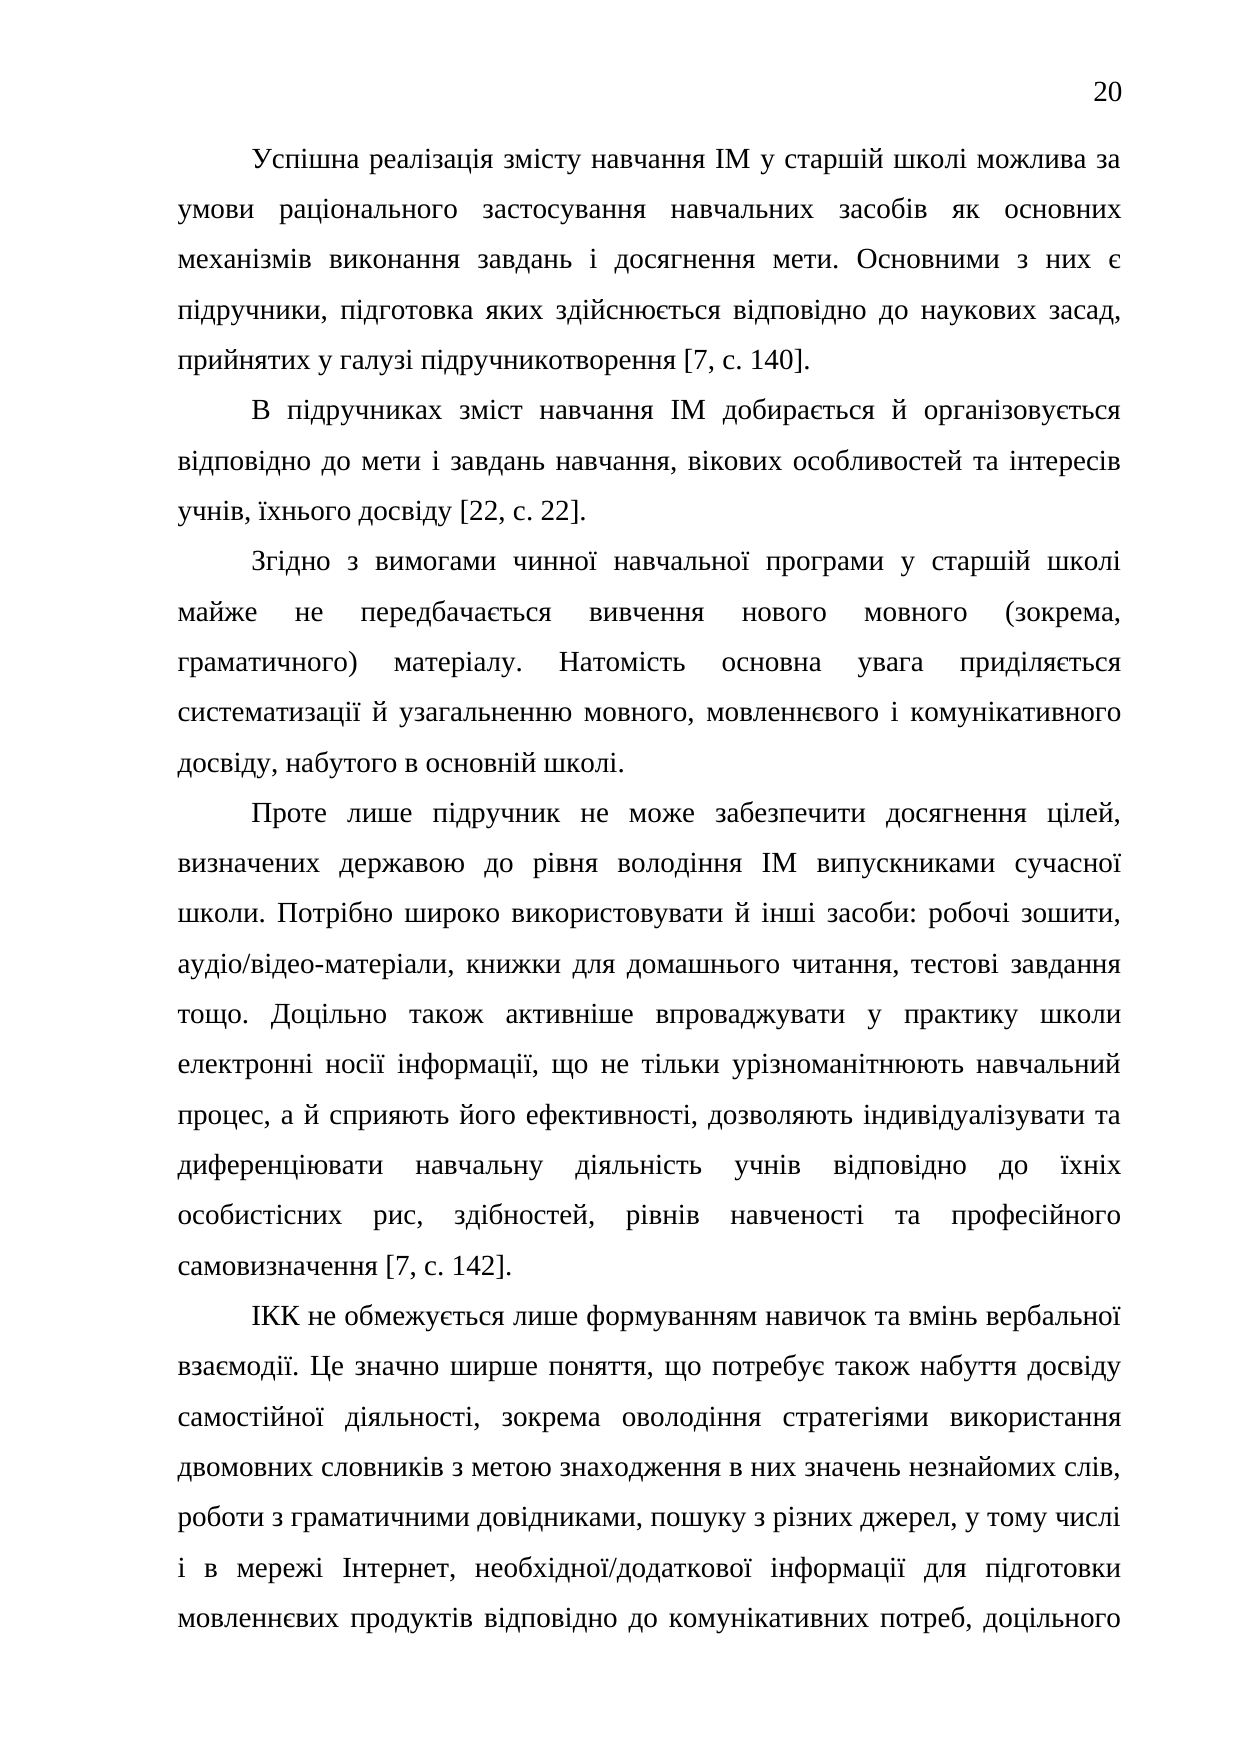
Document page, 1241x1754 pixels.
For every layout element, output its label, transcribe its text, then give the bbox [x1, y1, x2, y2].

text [177, 1298, 1122, 1633]
text Успішна реалізація змісту навчання ІМ у старшій школі можлива за умови раціонального застосування навчальних засобів як основних механізмів виконання завдань і досягнення мети. Основними з них є підручники, підготовка яких здійснюється відповідно до наукових засад, прийнятих у галузі підручникотворення [7, c. 140]. [177, 141, 1122, 376]
text Згідно з вимогами чинної навчальної програми у старшій школі майже не передбачається вивчення нового мовного (зокрема, граматичного) матеріалу. Натомість основна увага приділяється систематизації й узагальненню мовного, мовленнєвого і комунікативного досвіду, набутого в основній школі. [177, 543, 1122, 778]
text В підручниках зміст навчання ІМ добирається й організовується відповідно до мети і завдань навчання, вікових особливостей та інтересів учнів, їхнього досвіду [22, c. 22]. [177, 392, 1122, 527]
text Проте лише підручник не може забезпечити досягнення цілей, визначених державою до рівня володіння ІМ випускниками сучасної школи. Потрібно широко використовувати й інші засоби: робочі зошити, аудіо/відео-матеріали, книжки для домашнього читання, тестові завдання тощо. Доцільно також активніше впроваджувати у практику школи електронні носії інформації, що не тільки урізноманітнюють навчальний процес, а й сприяють його ефективності, дозволяють індивідуалізувати та диференціювати навчальну діяльність учнів відповідно до їхніх особистісних рис, здібностей, рівнів навченості та професійного самовизначення [7, c. 142]. [177, 795, 1122, 1281]
